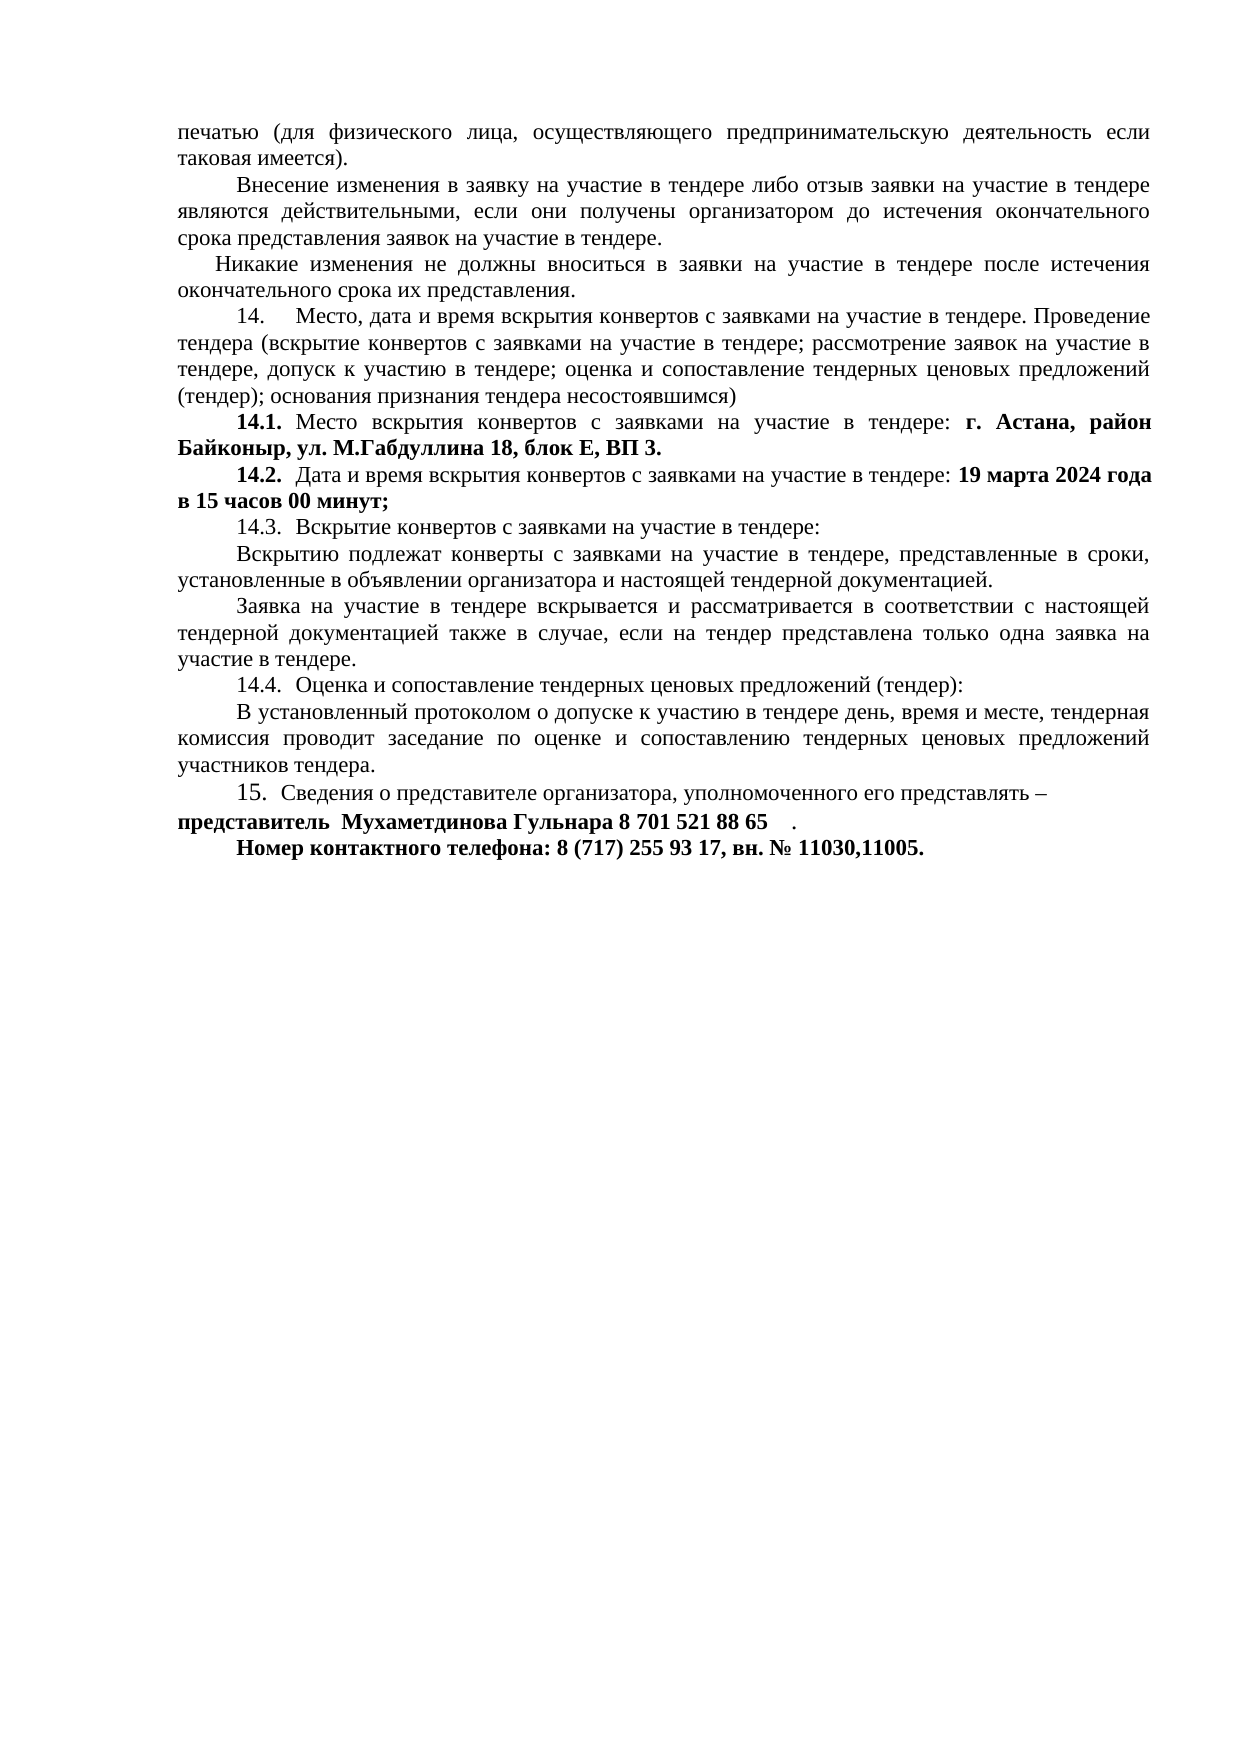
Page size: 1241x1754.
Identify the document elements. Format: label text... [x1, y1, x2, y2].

list Место вскрытия конвертов с заявками на участие в тендере: г. Астана, район Байконыр, ул. М.Габдуллина 18, блок Е, ВП 3. [177, 408, 1152, 461]
list Оценка и сопоставление тендерных ценовых предложений (тендер): [177, 672, 1152, 698]
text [177, 118, 1152, 171]
list Вскрытие конвертов с заявками на участие в тендере: [177, 513, 1152, 540]
text Никакие изменения не должны вноситься в заявки на участие в тендере после истечения окончательного срока их представления. [177, 250, 1152, 303]
text Вскрытию подлежат конверты с заявками на участие в тендере, представленные в сроки, установленные в объявлении организатора и настоящей тендерной документацией. [177, 540, 1152, 592]
list Сведения о представителе организатора, уполномоченного его представлять – представитель Мухаметдинова Гульнара 8 701 521 88 65 . [177, 777, 1152, 834]
text В установленный протоколом о допуске к участию в тендере день, время и месте, тендерная комиссия проводит заседание по оценке и сопоставлению тендерных ценовых предложений участников тендера. [177, 698, 1152, 777]
text Заявка на участие в тендере вскрывается и рассматривается в соответствии с настоящей тендерной документацией также в случае, если на тендер представлена только одна заявка на участие в тендере. [177, 592, 1152, 672]
text Номер контактного телефона: 8 (717) 255 93 17, вн. № 11030,11005. [177, 834, 1152, 861]
text Внесение изменения в заявку на участие в тендере либо отзыв заявки на участие в тендере являются действительными, если они получены организатором до истечения окончательного срока представления заявок на участие в тендере. [177, 171, 1152, 250]
list Место, дата и время вскрытия конвертов с заявками на участие в тендере. Проведение тендера (вскрытие конвертов с заявками на участие в тендере; рассмотрение заявок на участие в тендере, допуск к участию в тендере; оценка и сопоставление тендерных ценовых предложений (тендер); основания признания тендера несостоявшимся) [177, 303, 1152, 408]
list Дата и время вскрытия конвертов с заявками на участие в тендере: 19 марта 2024 года в 15 часов 00 минут; [177, 461, 1152, 513]
